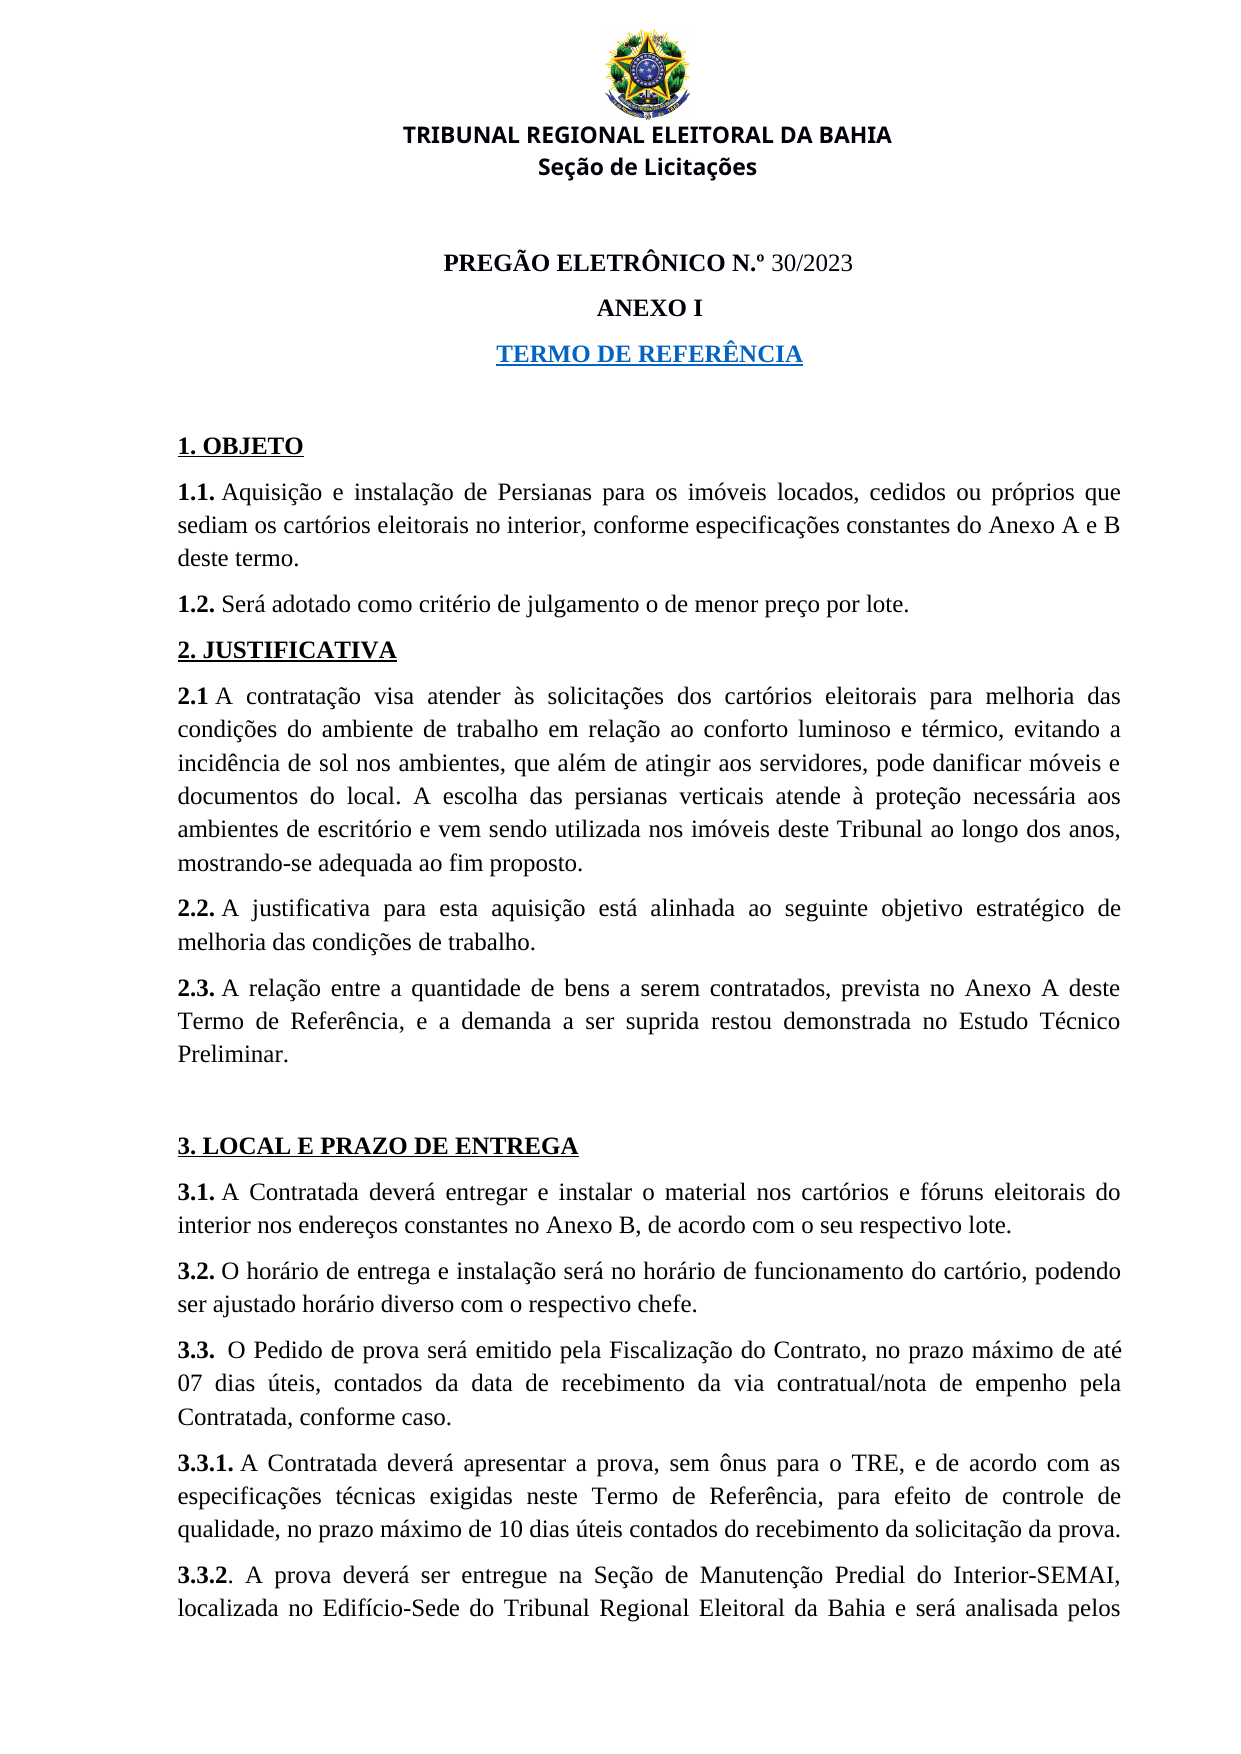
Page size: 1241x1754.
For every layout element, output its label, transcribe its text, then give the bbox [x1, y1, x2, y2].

text 3. LOCAL E PRAZO DE ENTREGA [177, 1128, 1122, 1161]
text 3.3.1. A Contratada deverá apresentar a prova, sem ônus para o TRE, e de acordo com as especificações técnicas exigidas neste Termo de Referência, para efeito de controle de qualidade, no prazo máximo de 10 dias úteis contados do recebimento da solicitação da prova. [177, 1444, 1122, 1544]
text 3.3. O Pedido de prova será emitido pela Fiscalização do Contrato, no prazo máximo de até 07 dias úteis, contados da data de recebimento da via contratual/nota de empenho pela Contratada, conforme caso. [177, 1332, 1122, 1432]
text TERMO DE REFERÊNCIA [177, 336, 1122, 369]
text 2.1 A contratação visa atender às solicitações dos cartórios eleitorais para melhoria das condições do ambiente de trabalho em relação ao conforto luminoso e térmico, evitando a incidência de sol nos ambientes, que além de atingir aos servidores, pode danificar móveis e documentos do local. A escolha das persianas verticais atende à proteção necessária aos ambientes de escritório e vem sendo utilizada nos imóveis deste Tribunal ao longo dos anos, mostrando-se adequada ao fim proposto. [177, 678, 1122, 878]
text 1. OBJETO [177, 428, 1122, 461]
text 1.1. Aquisição e instalação de Persianas para os imóveis locados, cedidos ou próprios que sediam os cartórios eleitorais no interior, conforme especificações constantes do Anexo A e B deste termo. [177, 473, 1122, 573]
text 3.2. O horário de entrega e instalação será no horário de funcionamento do cartório, podendo ser ajustado horário diverso com o respectivo chefe. [177, 1253, 1122, 1319]
text 2.2. A justificativa para esta aquisição está alinhada ao seguinte objetivo estratégico de melhoria das condições de trabalho. [177, 890, 1122, 957]
text ANEXO I [177, 290, 1122, 323]
text 1.2. Será adotado como critério de julgamento o de menor preço por lote. [177, 586, 1122, 619]
text 2. JUSTIFICATIVA [177, 632, 1122, 665]
text PREGÃO ELETRÔNICO N.º [177, 244, 1119, 278]
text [177, 1557, 1122, 1623]
text 2.3. A relação entre a quantidade de bens a serem contratados, prevista no Anexo A deste Termo de Referência, e a demanda a ser suprida restou demonstrada no Estudo Técnico Preliminar. [177, 969, 1122, 1069]
text 3.1. A Contratada deverá entregar e instalar o material nos cartórios e fóruns eleitorais do interior nos endereços constantes no Anexo B, de acordo com o seu respectivo lote. [177, 1173, 1122, 1240]
